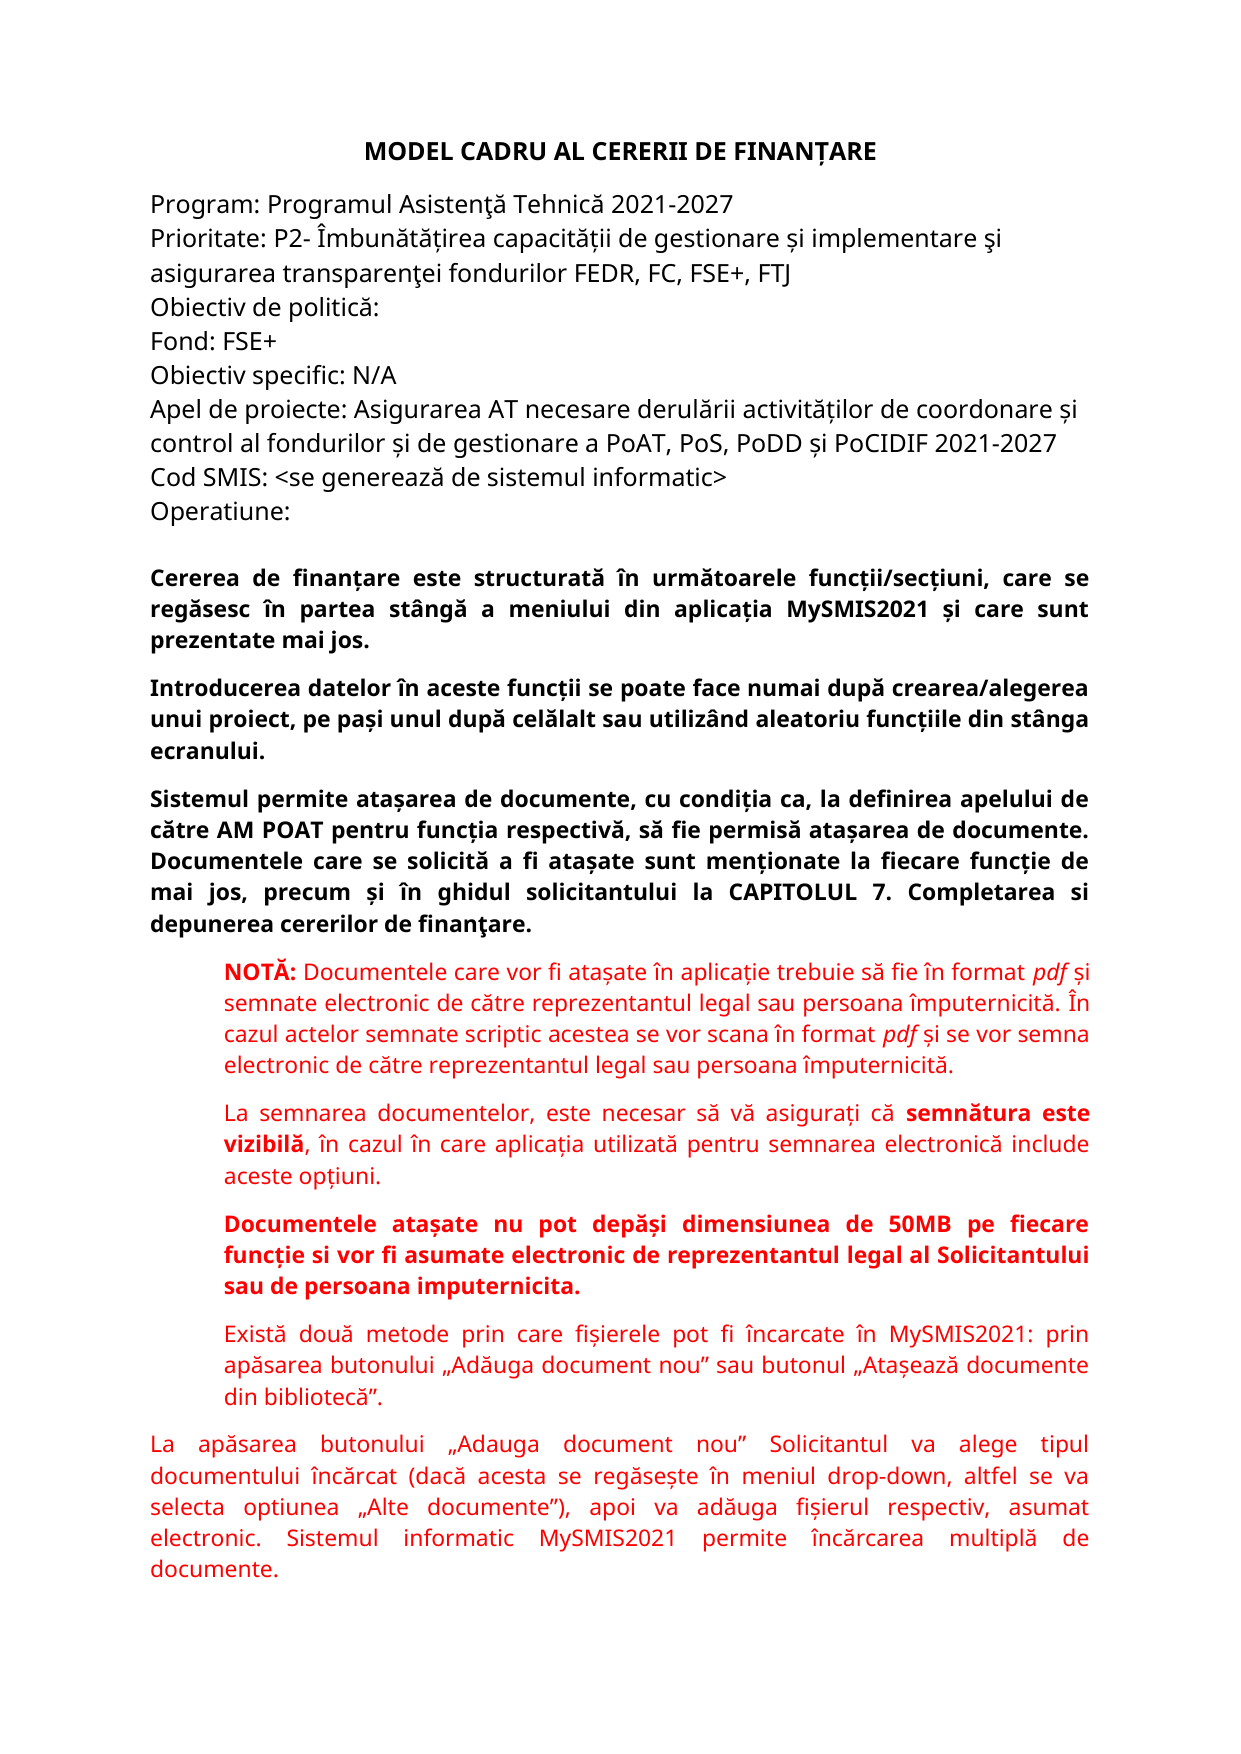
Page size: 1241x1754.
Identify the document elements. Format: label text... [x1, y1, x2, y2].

text Există două metode prin care fișierele pot fi încarcate în MySMIS2021: prin apăsarea butonului „Adăuga document nou” sau butonul „Atașează documente din bibliotecă”. [224, 1318, 1090, 1412]
text Prioritate: P2- Îmbunătățirea capacității de gestionare și implementare şi asigurarea transparenţei fondurilor FEDR, FC, FSE+, FTJ [150, 221, 1090, 289]
text Obiectiv specific: N/A [150, 357, 1090, 391]
text NOTĂ: Documentele care vor fi atașate în aplicație trebuie să fie în format pdf și semnate electronic de către reprezentantul legal sau persoana împuternicită. În cazul actelor semnate scriptic acestea se vor scana în format pdf și se vor semna electronic de către reprezentantul legal sau persoana împuternicită. [224, 956, 1090, 1081]
text Operatiune: [150, 494, 1090, 528]
text Fond: FSE+ [150, 323, 1090, 357]
text La apăsarea butonului „Adauga document nou” Solicitantul va alege tipul documentului încărcat (dacă acesta se regăsește în meniul drop-down, altfel se va selecta optiunea „Alte documente”), apoi va adăuga fișierul respectiv, asumat electronic. Sistemul informatic MySMIS2021 permite încărcarea multiplă de documente. [150, 1428, 1090, 1585]
text Program: Programul Asistenţă Tehnică 2021-2027 [150, 187, 1090, 221]
text Cererea de finanțare este structurată în următoarele funcții/secțiuni, care se regăsesc în partea stângă a meniului din aplicația MySMIS2021 și care sunt prezentate mai jos. [150, 562, 1090, 656]
text Cod SMIS: <se generează de sistemul informatic> [150, 459, 1090, 494]
text La semnarea documentelor, este necesar să vă asigurați că semnătura este vizibilă, în cazul în care aplicația utilizată pentru semnarea electronică include aceste opțiuni. [224, 1097, 1090, 1191]
text Documentele atașate nu pot depăși dimensiunea de 50MB pe fiecare funcție si vor fi asumate electronic de reprezentantul legal al Solicitantului sau de persoana imputernicita. [224, 1208, 1090, 1301]
text Introducerea datelor în aceste funcții se poate face numai după crearea/alegerea unui proiect, pe pași unul după celălalt sau utilizând aleatoriu funcțiile din stânga ecranului. [150, 672, 1090, 766]
text Apel de proiecte: Asigurarea AT necesare derulării activităților de coordonare și control al fondurilor și de gestionare a PoAT, PoS, PoDD și PoCIDIF 2021-2027 [150, 391, 1090, 459]
text Obiectiv de politică: [150, 289, 1090, 323]
text Sistemul permite atașarea de documente, cu condiția ca, la definirea apelului de către AM POAT pentru funcția respectivă, să fie permisă atașarea de documente. Documentele care se solicită a fi atașate sunt menționate la fiecare funcție de mai jos, precum și în ghidul solicitantului la CAPITOLUL 7. Completarea si depunerea cererilor de finanţare. [150, 783, 1090, 939]
text MODEL CADRU AL CERERII DE FINANȚARE [150, 134, 1090, 168]
